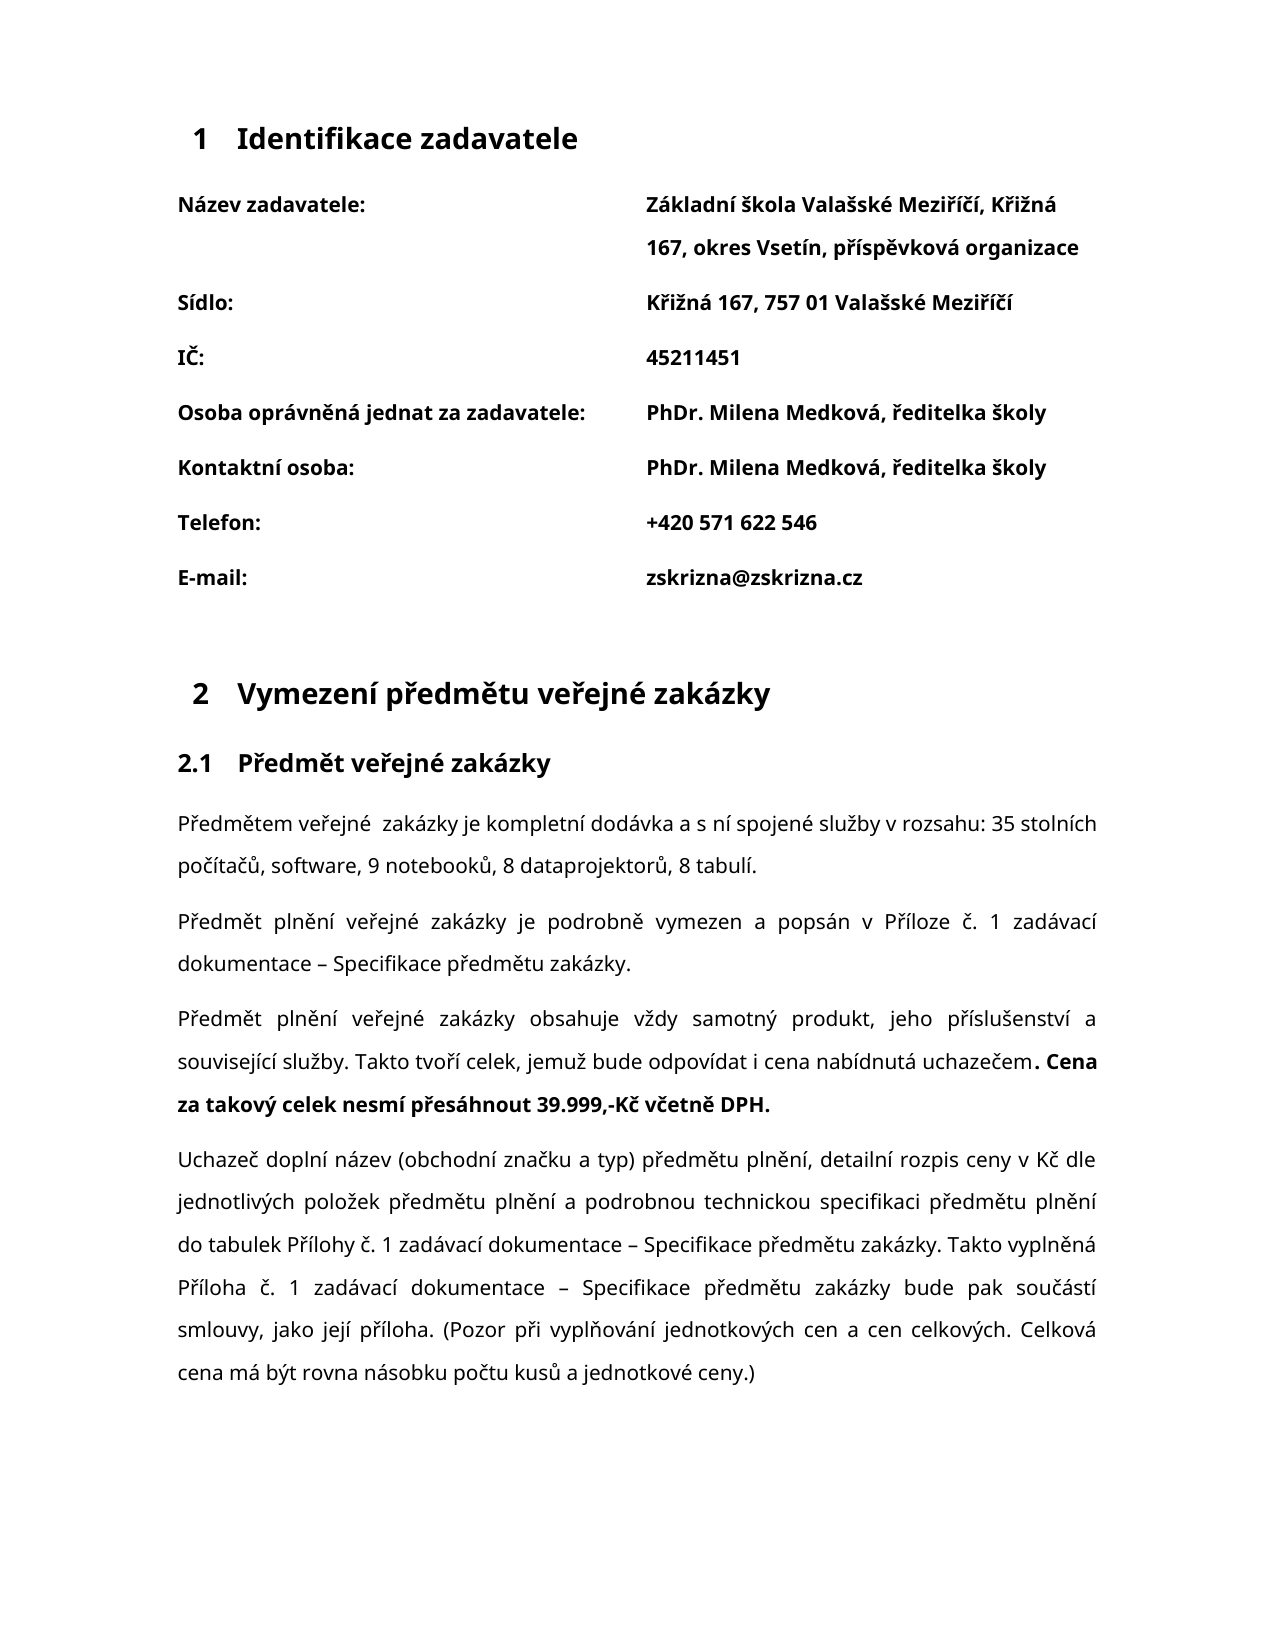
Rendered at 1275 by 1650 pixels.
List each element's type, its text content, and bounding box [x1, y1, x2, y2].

text Název zadavatele: Základní škola Valašské Meziříčí, Křižná 167, okres Vsetín, příspěvková organizace [177, 190, 1098, 261]
text IČ: 45211451 [177, 343, 1098, 371]
subtitle Předmět veřejné zakázky [177, 746, 1098, 779]
subtitle Identifikace zadavatele [192, 118, 1098, 158]
text Osoba oprávněná jednat za zadavatele: PhDr. Milena Medková, ředitelka školy [177, 398, 1098, 426]
text Předmětem veřejné zakázky je kompletní dodávka a s ní spojené služby v rozsahu: 35 stolních počítačů, software, 9 notebooků, 8 dataprojektorů, 8 tabulí. [177, 809, 1098, 880]
text Kontaktní osoba: PhDr. Milena Medková, ředitelka školy [177, 453, 1098, 482]
text Předmět plnění veřejné zakázky obsahuje vždy samotný produkt, jeho příslušenství a související služby. Takto tvoří celek, jemuž bude odpovídat i cena nabídnutá uchazečem. Cena za takový celek nesmí přesáhnout 39.999,-Kč včetně DPH. [177, 1004, 1098, 1118]
text Sídlo: Křižná 167, 757 01 Valašské Meziříčí [177, 288, 1098, 316]
text E-mail: zskrizna@zskrizna.cz [177, 563, 1098, 592]
text Předmět plnění veřejné zakázky je podrobně vymezen a popsán v Příloze č. 1 zadávací dokumentace – Specifikace předmětu zakázky. [177, 907, 1098, 978]
text Telefon: +420 571 622 546 [177, 508, 1098, 537]
text Uchazeč doplní název (obchodní značku a typ) předmětu plnění, detailní rozpis ceny v Kč dle jednotlivých položek předmětu plnění a podrobnou technickou specifikaci předmětu plnění do tabulek Přílohy č. 1 zadávací dokumentace – Specifikace předmětu zakázky. Takto vyplněná Příloha č. 1 zadávací dokumentace – Specifikace předmětu zakázky bude pak součástí smlouvy, jako její příloha. (Pozor při vyplňování jednotkových cen a cen celkových. Celková cena má být rovna násobku počtu kusů a jednotkové ceny.) [177, 1145, 1098, 1386]
subtitle Vymezení předmětu veřejné zakázky [192, 673, 1098, 713]
